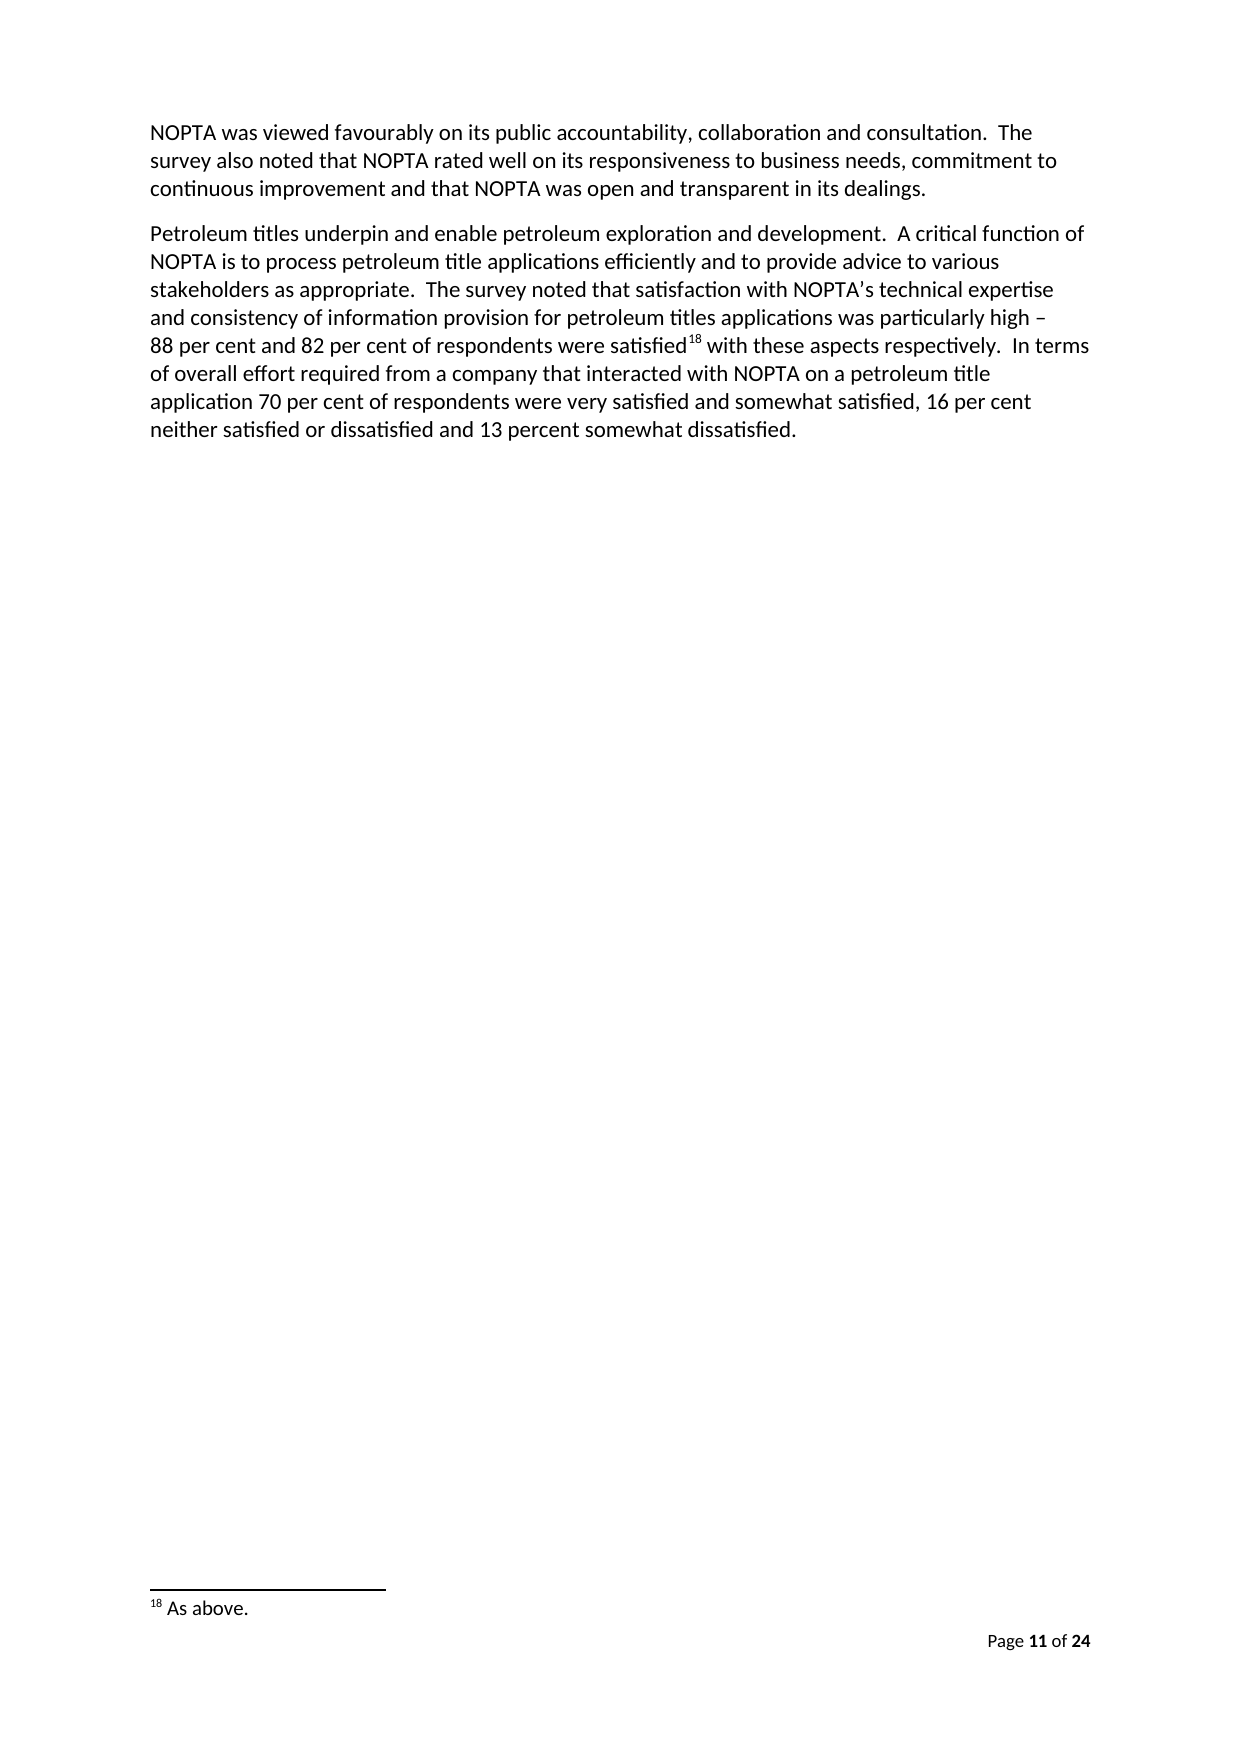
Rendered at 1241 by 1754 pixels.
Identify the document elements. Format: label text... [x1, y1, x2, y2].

text NOPTA was viewed favourably on its public accountability, collaboration and consultation. The survey also noted that NOPTA rated well on its responsiveness to business needs, commitment to continuous improvement and that NOPTA was open and transparent in its dealings. [150, 118, 1090, 202]
text Petroleum titles underpin and enable petroleum exploration and development. A critical function of NOPTA is to process petroleum title applications efficiently and to provide advice to various stakeholders as appropriate. The survey noted that satisfaction with NOPTA’s technical expertise and consistency of information provision for petroleum titles applications was particularly high – 88 per cent and 82 per cent of respondents were satisfied with these aspects respectively. In terms of overall effort required from a company that interacted with NOPTA on a petroleum title application 70 per cent of respondents were very satisfied and somewhat satisfied, 16 per cent neither satisfied or dissatisfied and 13 percent somewhat dissatisfied. [150, 219, 1090, 443]
